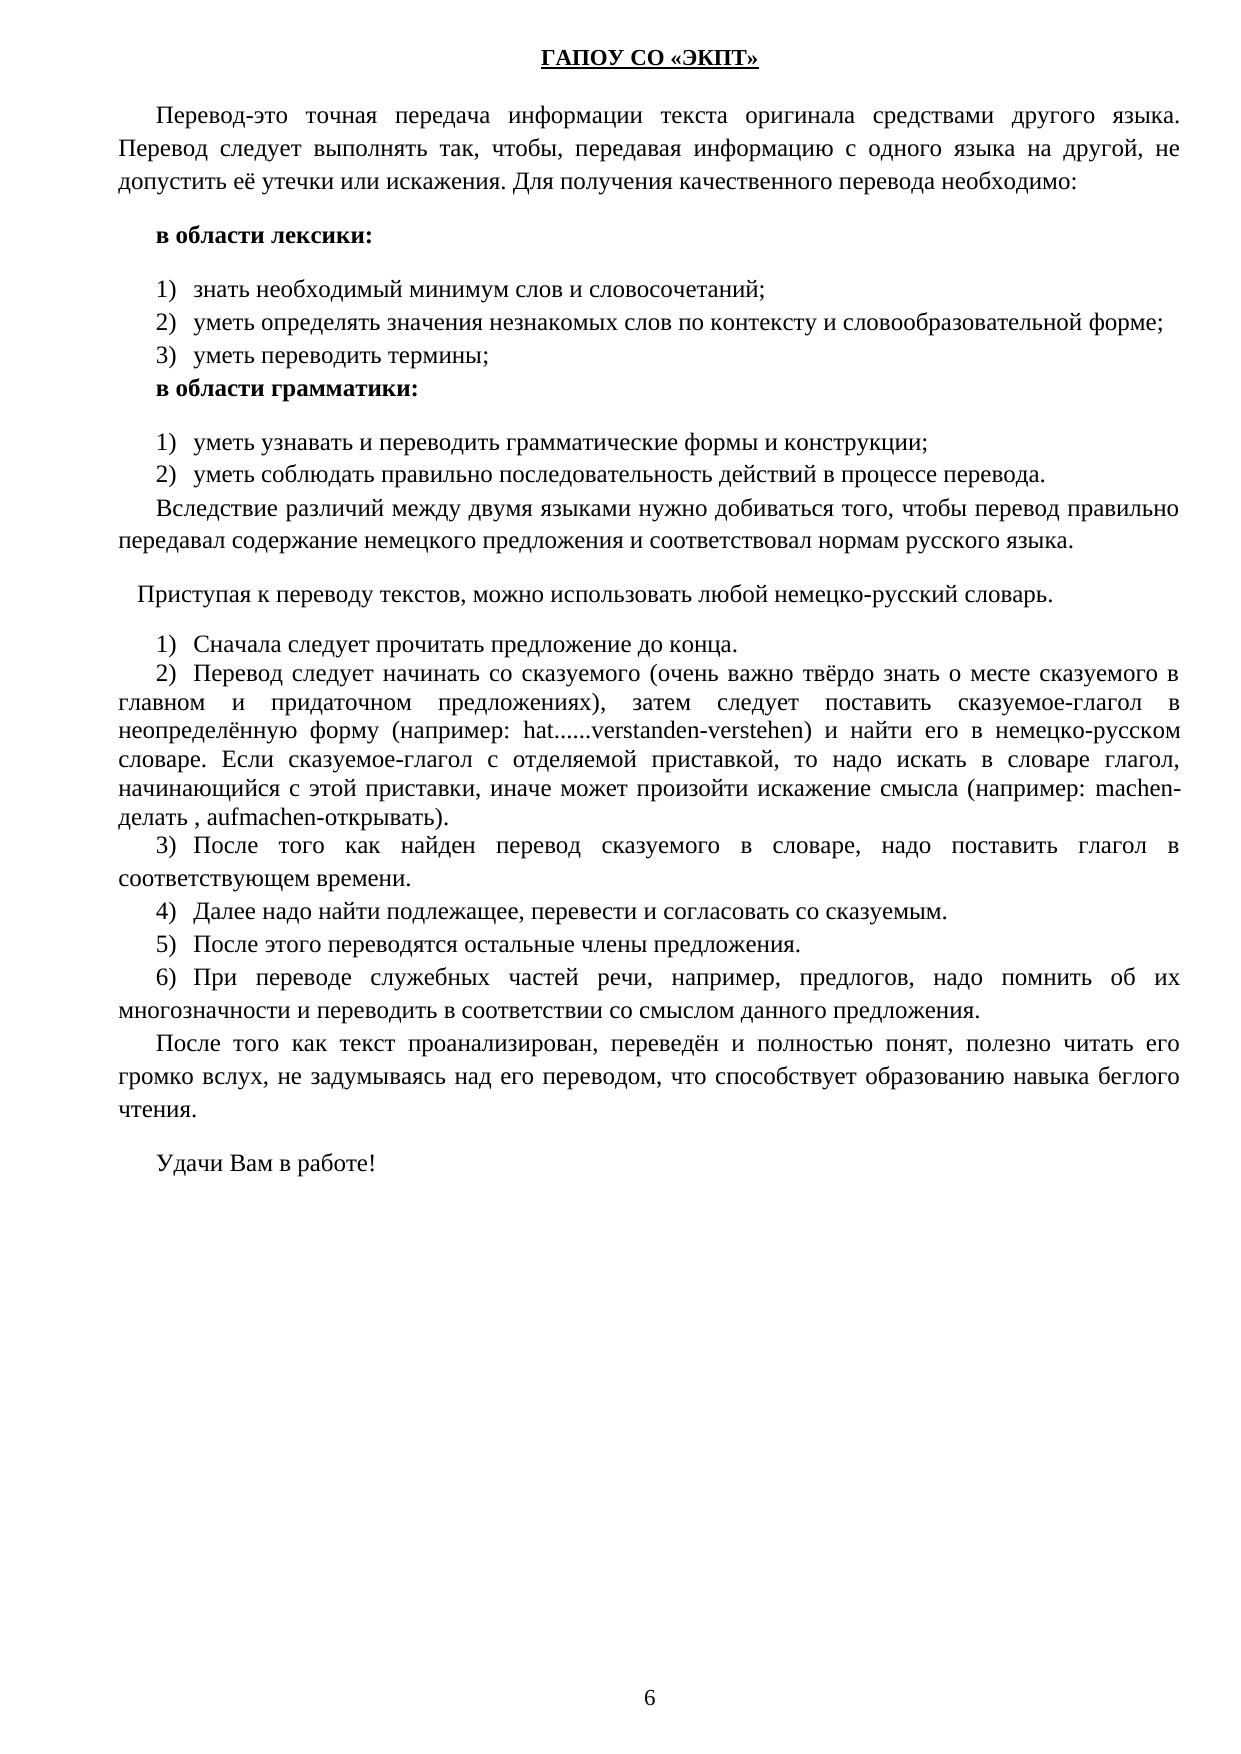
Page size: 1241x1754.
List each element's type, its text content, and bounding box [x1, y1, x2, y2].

list уметь узнавать и переводить грамматические формы и конструкции; [118, 427, 1181, 455]
list При переводе служебных частей речи, например, предлогов, надо помнить об их многозначности и переводить в соответствии со смыслом данного предложения. [118, 962, 1181, 1024]
text Удачи Вам в работе! [118, 1148, 1181, 1177]
text После того как текст проанализирован, переведён и полностью понят, полезно читать его громко вслух, не задумываясь над его переводом, что способствует образованию навыка беглого чтения. [118, 1028, 1181, 1123]
text Приступая к переводу текстов, можно использовать любой немецко-русский словарь. [118, 579, 1181, 608]
text Вследствие различий между двумя языками нужно добиваться того, чтобы перевод правильно передавал содержание немецкого предложения и соответствовал нормам русского языка. [118, 493, 1181, 554]
list знать необходимый минимум слов и словосочетаний; [118, 274, 1181, 302]
list Далее надо найти подлежащее, перевести и согласовать со сказуемым. [156, 896, 1181, 925]
list Сначала следует прочитать предложение до конца. [156, 629, 1181, 658]
text в области лексики: [118, 220, 1181, 248]
list уметь определять значения незнакомых слов по контексту и словообразовательной форме; [118, 307, 1181, 335]
list уметь соблюдать правильно последовательность действий в процессе перевода. [118, 459, 1181, 488]
list Перевод следует начинать со сказуемого (очень важно твёрдо знать о месте сказуемого в главном и придаточном предложениях), затем следует поставить сказуемое-глагол в неопределённую форму (например: hat......verstanden-verstehen) и найти его в немецко-русском словаре. Если сказуемое-глагол с отделяемой приставкой, то надо искать в словаре глагол, начинающийся с этой приставки, иначе может произойти искажение смысла (например: machen-делать , aufmachen-открывать). [118, 658, 1181, 830]
list После того как найден перевод сказуемого в словаре, надо поставить глагол в соответствующем времени. [118, 830, 1181, 892]
text в области грамматики: [118, 373, 1181, 401]
list После этого переводятся остальные члены предложения. [156, 929, 1181, 958]
text Перевод-это точная передача информации текста оригинала средствами другого языка. Перевод следует выполнять так, чтобы, передавая информацию с одного языка на другой, не допустить её утечки или искажения. Для получения качественного перевода необходимо: [118, 100, 1181, 195]
list уметь переводить термины; [118, 340, 1181, 368]
